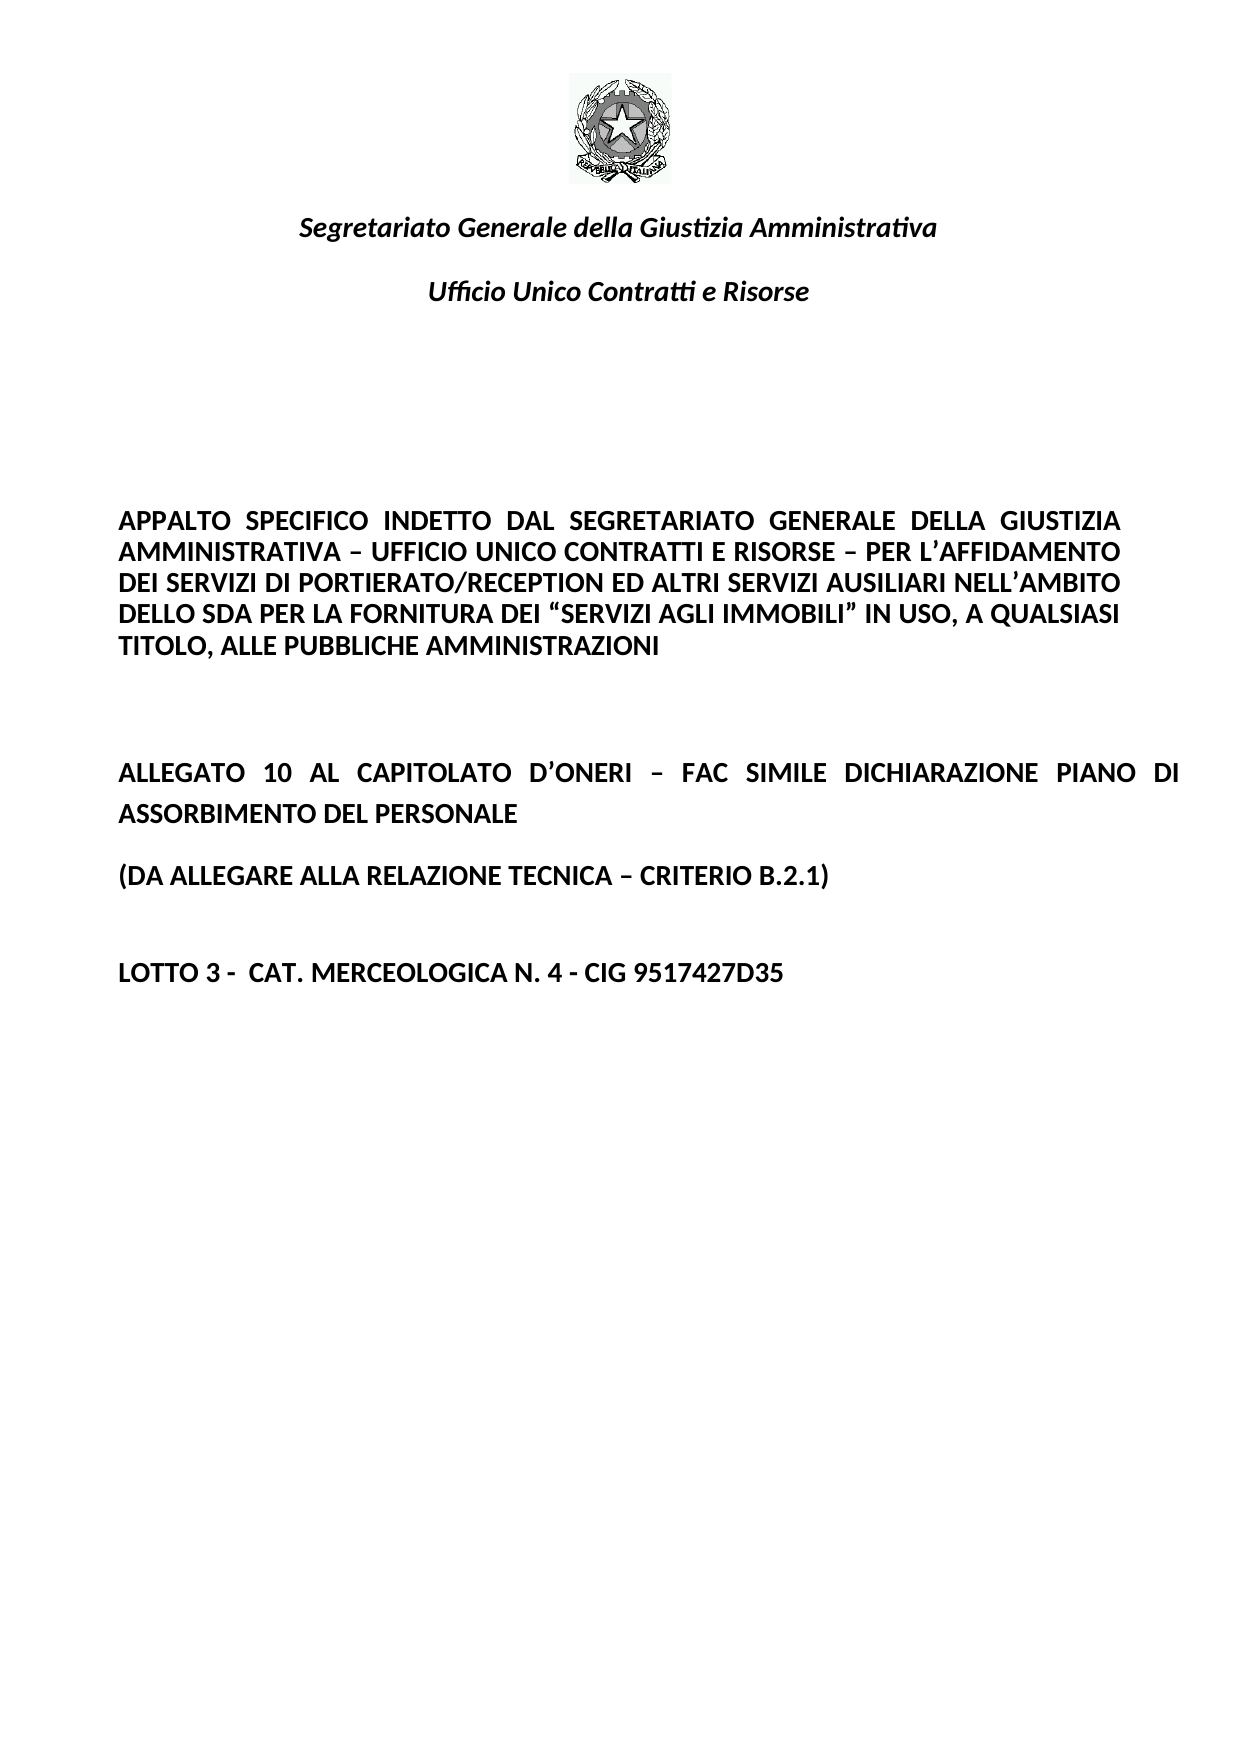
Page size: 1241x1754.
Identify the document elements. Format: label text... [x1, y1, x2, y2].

text ALLEGATO 10 AL CAPITOLATO D’ONERI – FAC SIMILE DICHIARAZIONE PIANO DI ASSORBIMENTO DEL PERSONALE [118, 754, 1181, 831]
text APPALTO SPECIFICO INDETTO DAL SEGRETARIATO GENERALE DELLA GIUSTIZIA AMMINISTRATIVA – UFFICIO UNICO CONTRATTI E RISORSE – PER L’AFFIDAMENTO DEI SERVIZI DI PORTIERATO/RECEPTION ED ALTRI SERVIZI AUSILIARI NELL’AMBITO DELLO SDA PER LA FORNITURA DEI “SERVIZI AGLI IMMOBILI” IN USO, A QUALSIASI TITOLO, ALLE PUBBLICHE AMMINISTRAZIONI [118, 505, 1122, 661]
picture [568, 73, 672, 184]
text LOTTO 3 - CAT. MERCEOLOGICA N. 4 - CIG 9517427D35 [118, 954, 1107, 990]
text (DA ALLEGARE ALLA RELAZIONE TECNICA – CRITERIO B.2.1) [118, 857, 1181, 893]
